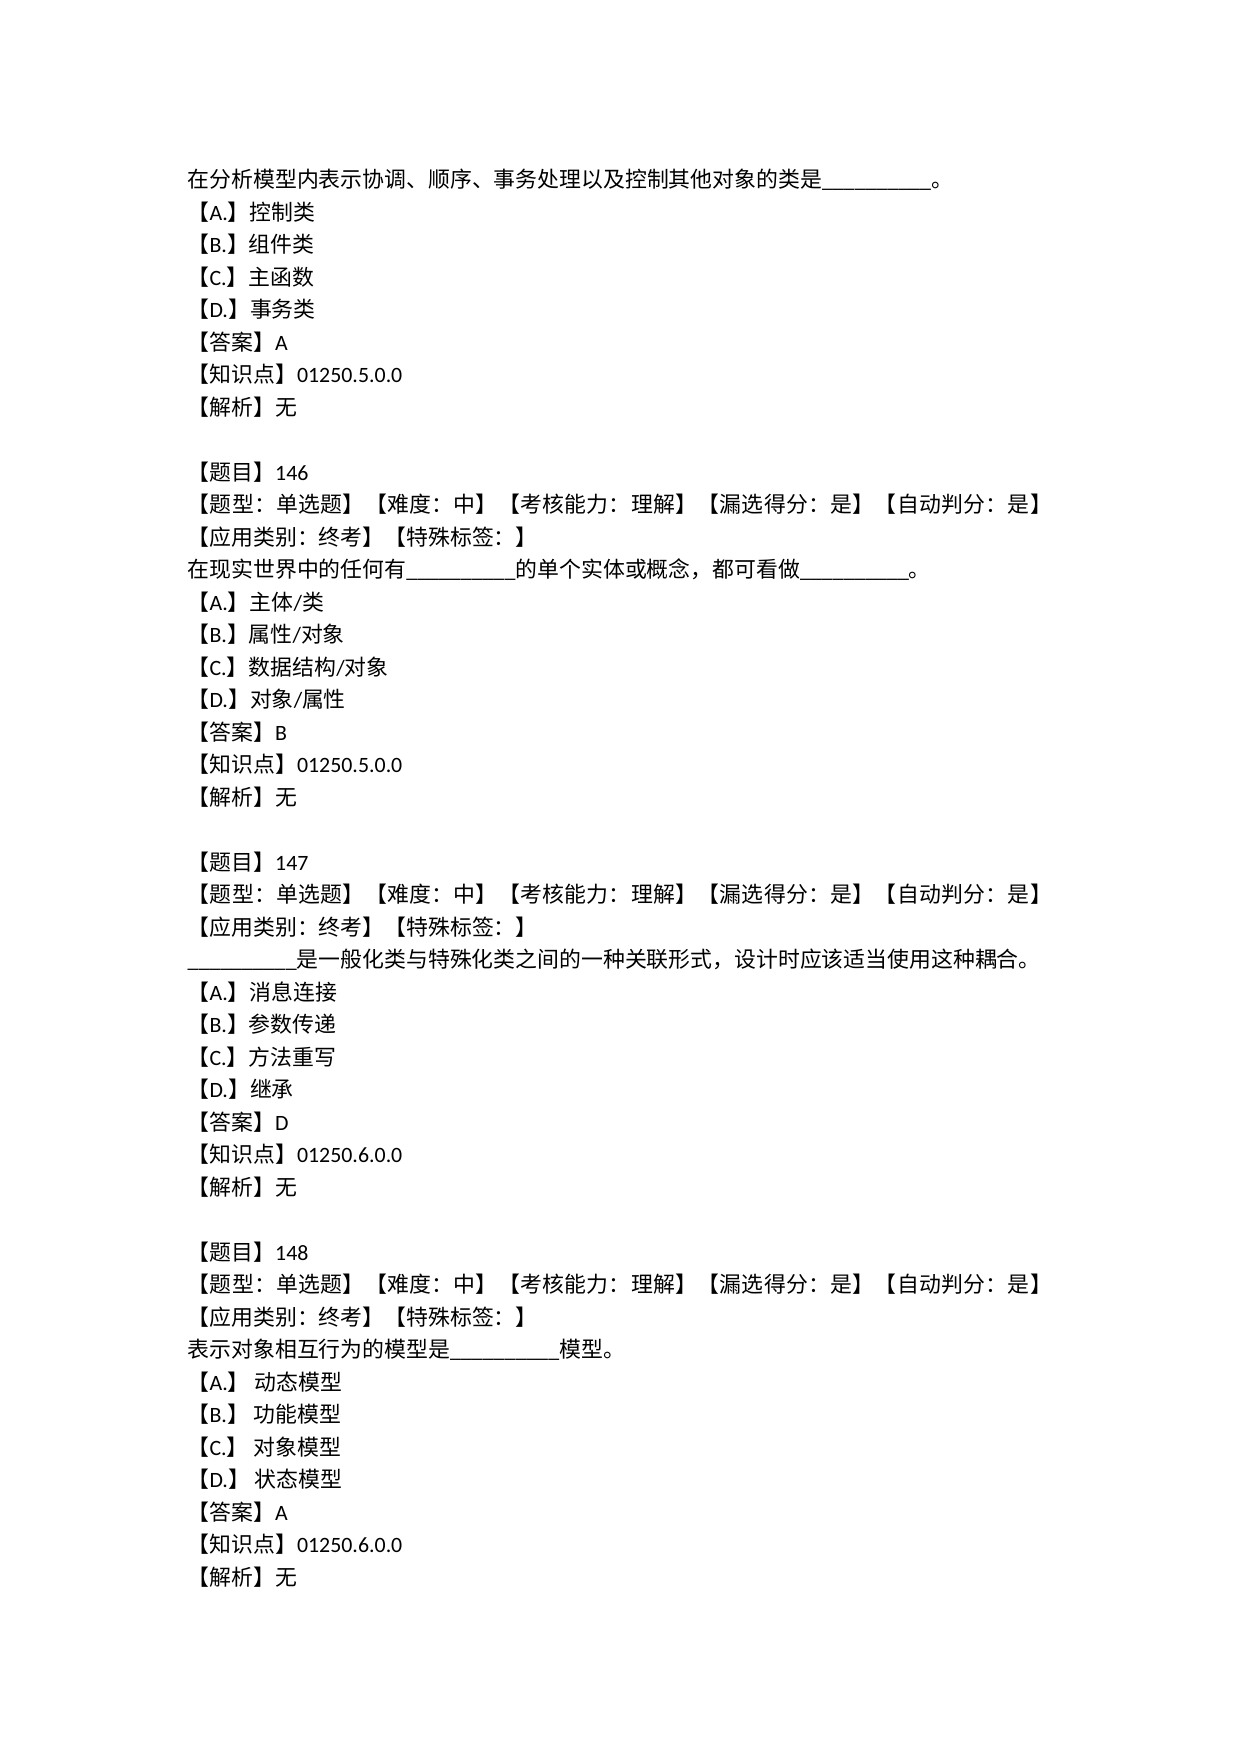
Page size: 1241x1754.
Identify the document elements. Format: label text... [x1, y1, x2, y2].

text 【知识点】01250.5.0.0 [187, 357, 1053, 389]
text 在分析模型内表示协调、顺序、事务处理以及控制其他对象的类是__________。 [187, 162, 1053, 194]
text 【B.】组件类 [187, 227, 1053, 259]
text 【D.】对象/属性 [187, 682, 1053, 714]
text 【解析】无 [187, 1169, 1053, 1202]
text 【知识点】01250.6.0.0 [187, 1527, 1053, 1559]
text 【B.】参数传递 [187, 1007, 1053, 1039]
text 【知识点】01250.5.0.0 [187, 747, 1053, 779]
text 【A.】控制类 [187, 194, 1053, 227]
text 【D.】继承 [187, 1072, 1053, 1104]
text 【题目】148 [187, 1234, 1053, 1267]
text 【答案】B [187, 714, 1053, 747]
text 【答案】A [187, 324, 1053, 357]
text 【C.】主函数 [187, 259, 1053, 292]
text 【C.】 对象模型 [187, 1429, 1053, 1462]
text 表示对象相互行为的模型是__________模型。 [187, 1332, 1053, 1364]
text 【题型：单选题】【难度：中】【考核能力：理解】【漏选得分：是】【自动判分：是】【应用类别：终考】【特殊标签：】 [187, 877, 1053, 942]
text 【知识点】01250.6.0.0 [187, 1137, 1053, 1169]
text 【A.】 动态模型 [187, 1364, 1053, 1397]
text 【B.】属性/对象 [187, 617, 1053, 649]
text 【C.】方法重写 [187, 1039, 1053, 1072]
text 【题目】146 [187, 454, 1053, 487]
text 【解析】无 [187, 389, 1053, 422]
text 在现实世界中的任何有__________的单个实体或概念，都可看做__________。 [187, 552, 1053, 584]
text 【C.】数据结构/对象 [187, 649, 1053, 682]
text 【题目】147 [187, 844, 1053, 877]
text 【D.】事务类 [187, 292, 1053, 324]
text 【答案】A [187, 1494, 1053, 1527]
text __________是一般化类与特殊化类之间的一种关联形式，设计时应该适当使用这种耦合。 [187, 942, 1053, 974]
text 【A.】消息连接 [187, 974, 1053, 1007]
text 【A.】主体/类 [187, 584, 1053, 617]
text 【B.】 功能模型 [187, 1397, 1053, 1429]
text 【答案】D [187, 1104, 1053, 1137]
text 【D.】 状态模型 [187, 1462, 1053, 1494]
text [187, 1267, 1053, 1332]
text 【解析】无 [187, 1559, 1053, 1592]
text 【解析】无 [187, 779, 1053, 812]
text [187, 487, 1053, 552]
